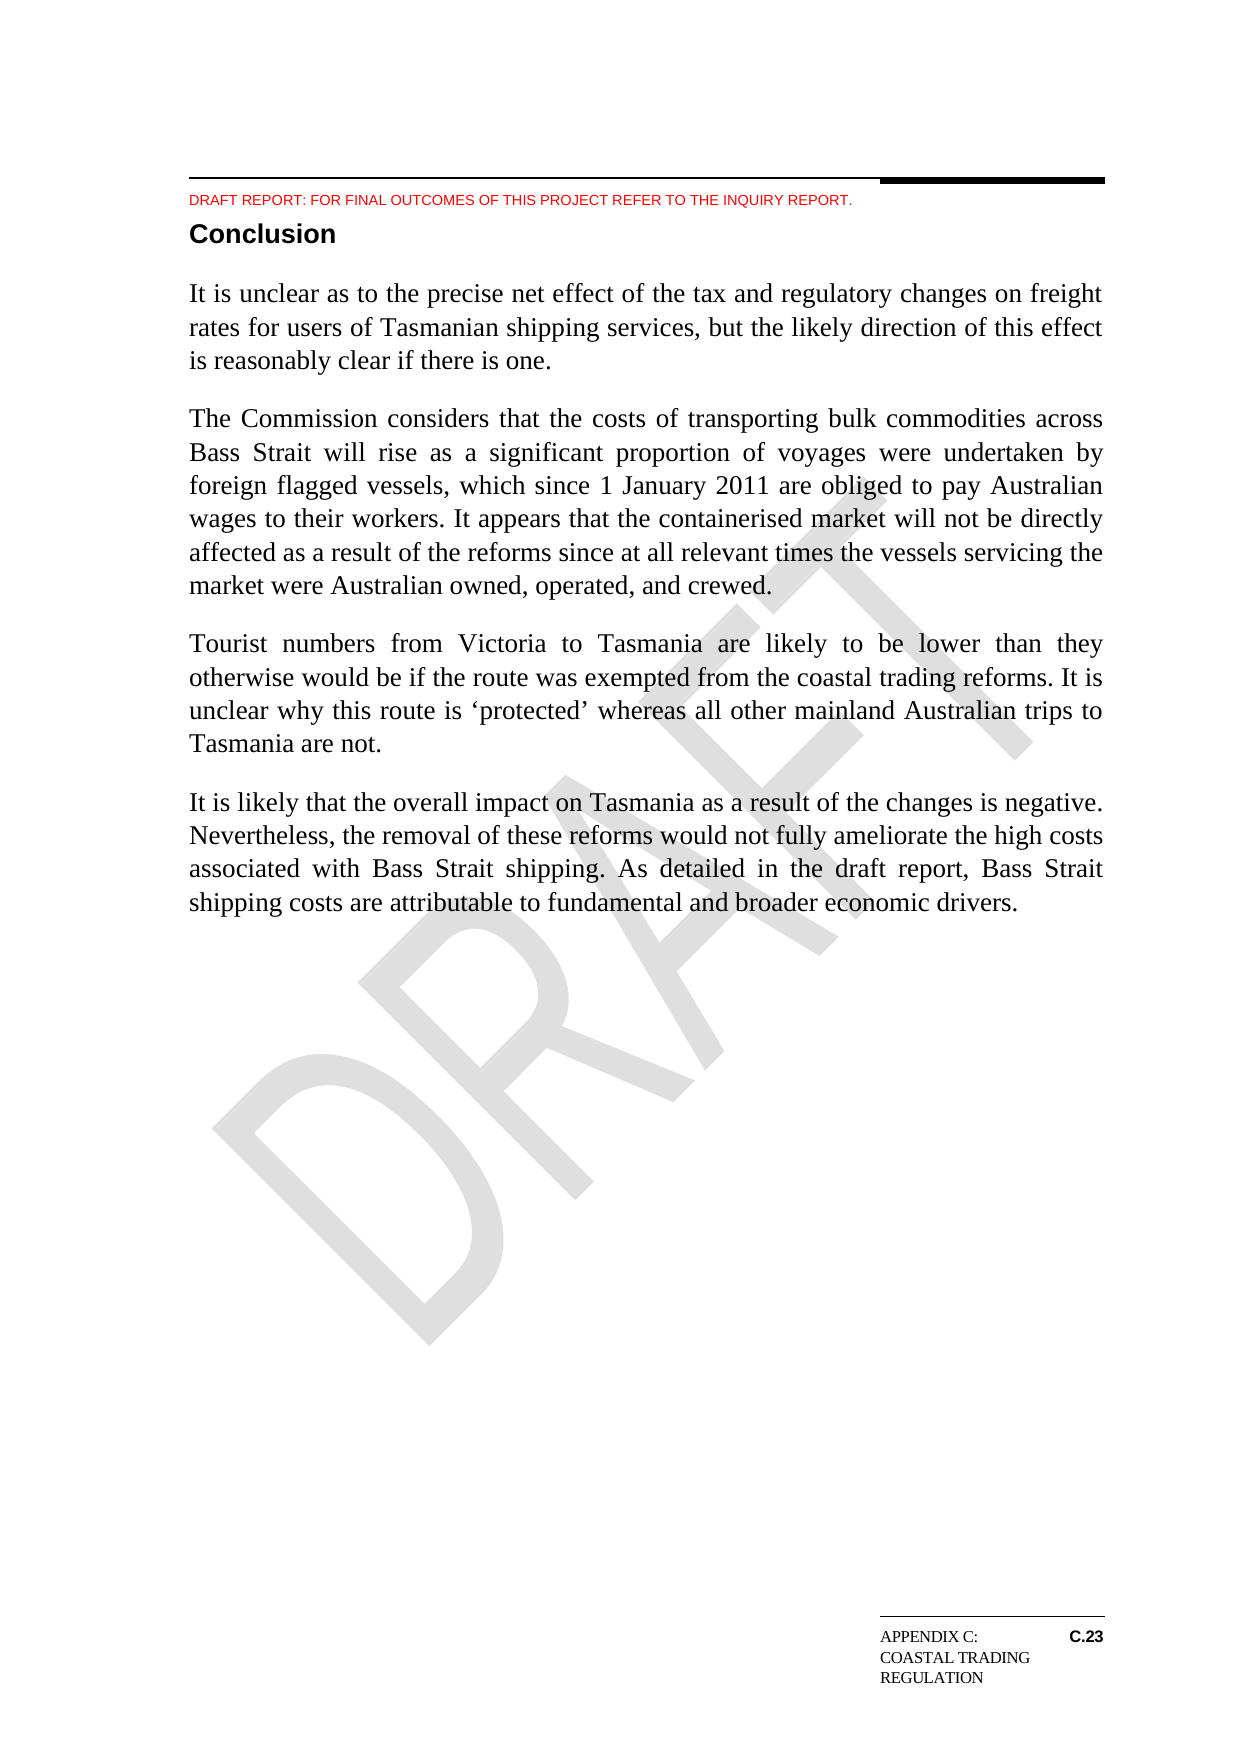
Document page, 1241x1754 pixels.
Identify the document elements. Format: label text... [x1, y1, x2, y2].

subtitle Conclusion [189, 217, 1104, 250]
text Tourist numbers from Victoria to Tasmania are likely to be lower than they otherwise would be if the route was exempted from the coastal trading reforms. It is unclear why this route is ‘protected’ whereas all other mainland Australian trips to Tasmania are not. [189, 625, 1104, 758]
text The Commission considers that the costs of transporting bulk commodities across Bass Strait will rise as a significant proportion of voyages were undertaken by foreign flagged vessels, which since 1 January 2011 are obliged to pay Australian wages to their workers. It appears that the containerised market will not be directly affected as a result of the reforms since at all relevant times the vessels servicing the market were Australian owned, operated, and crewed. [189, 400, 1104, 600]
text It is unclear as to the precise net effect of the tax and regulatory changes on freight rates for users of Tasmanian shipping services, but the likely direction of this effect is reasonably clear if there is one. [189, 275, 1104, 375]
text It is likely that the overall impact on Tasmania as a result of the changes is negative. Nevertheless, the removal of these reforms would not fully ameliorate the high costs associated with Bass Strait shipping. As detailed in the draft report, Bass Strait shipping costs are attributable to fundamental and broader economic drivers. [189, 783, 1104, 917]
